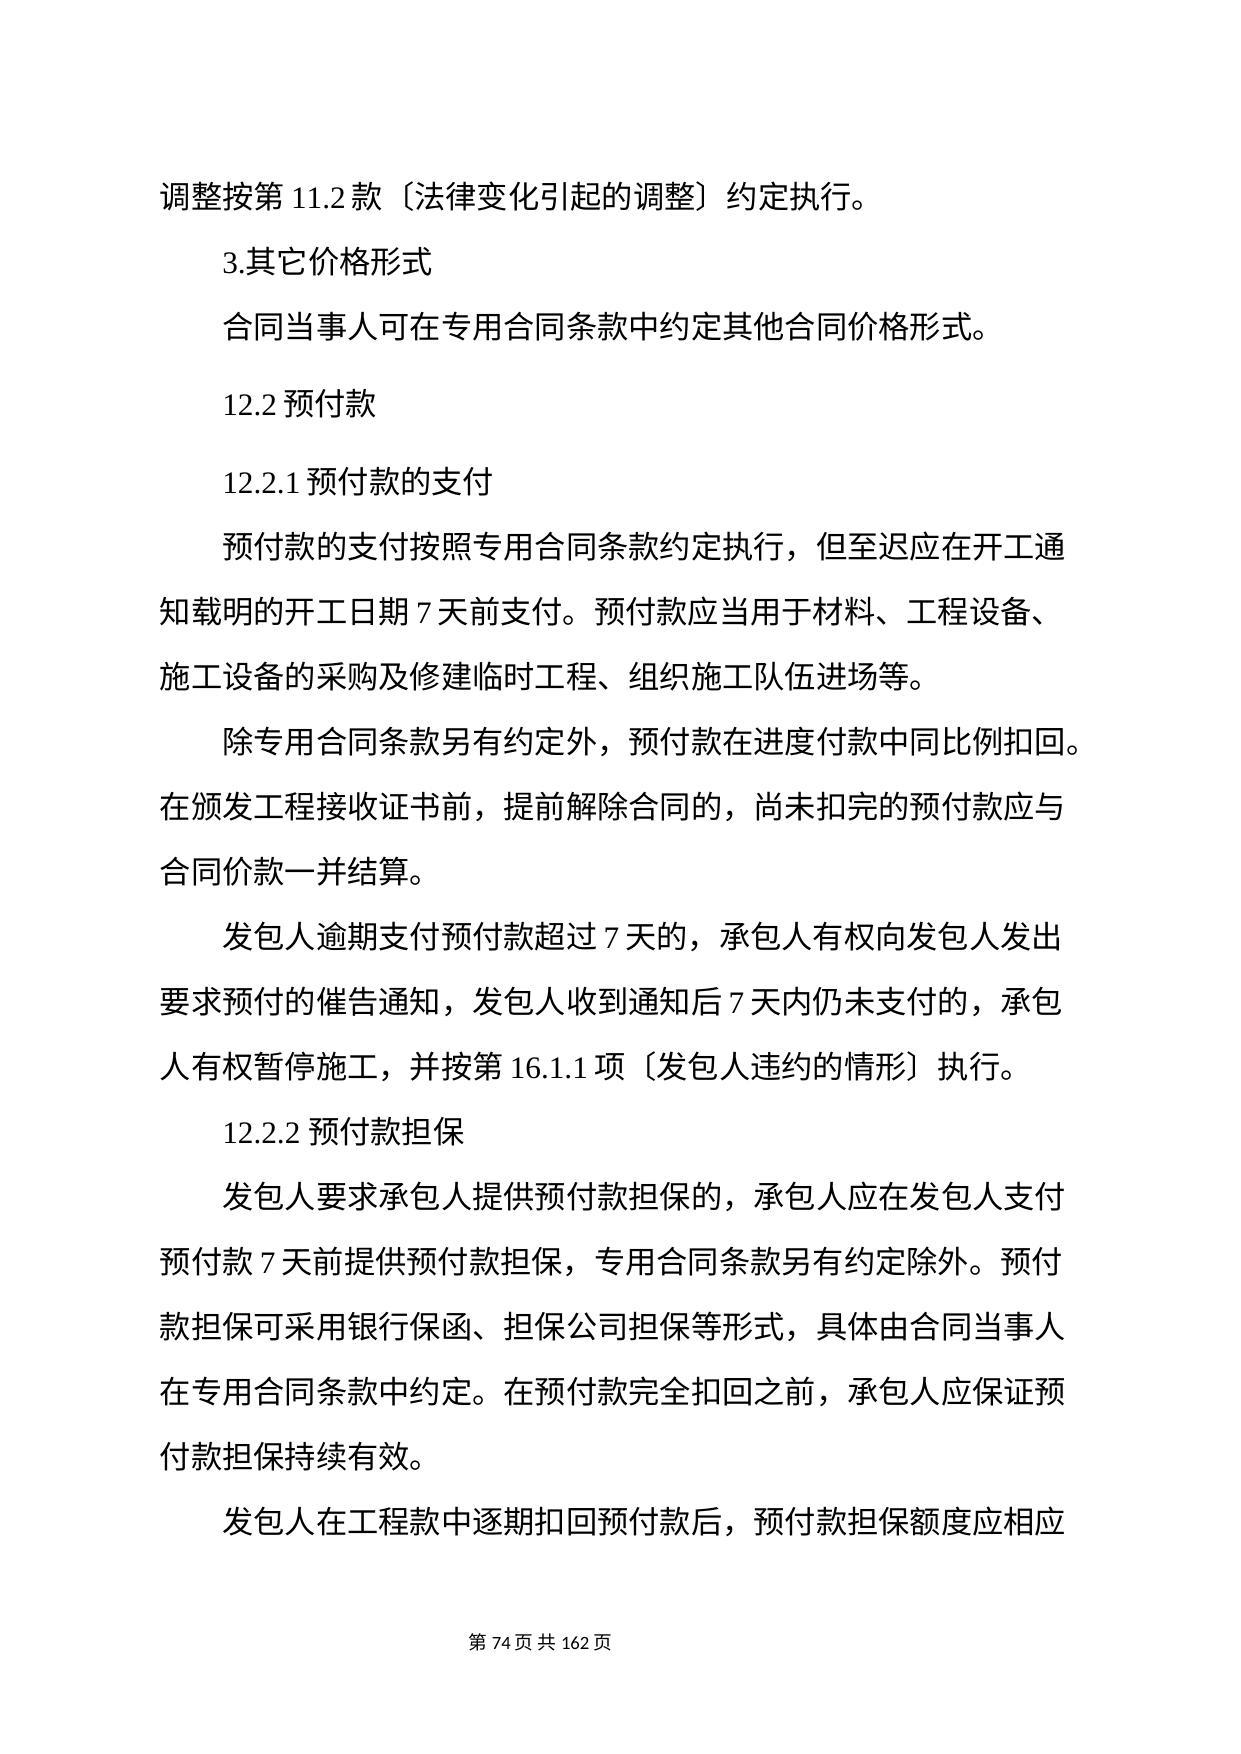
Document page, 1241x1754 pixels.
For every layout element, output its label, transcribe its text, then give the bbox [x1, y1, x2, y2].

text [159, 162, 1078, 227]
text 发包人要求承包人提供预付款担保的，承包人应在发包人支付预付款7天前提供预付款担保，专用合同条款另有约定除外。预付款担保可采用银行保函、担保公司担保等形式，具体由合同当事人在专用合同条款中约定。在预付款完全扣回之前，承包人应保证预付款担保持续有效。 [159, 1162, 1078, 1487]
text 12.2.2 预付款担保 [159, 1097, 1078, 1162]
text 合同当事人可在专用合同条款中约定其他合同价格形式。 [159, 292, 1078, 357]
text 预付款的支付按照专用合同条款约定执行，但至迟应在开工通知载明的开工日期7天前支付。预付款应当用于材料、工程设备、施工设备的采购及修建临时工程、组织施工队伍进场等。 [159, 512, 1078, 707]
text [159, 1487, 1078, 1552]
text 除专用合同条款另有约定外，预付款在进度付款中同比例扣回。在颁发工程接收证书前，提前解除合同的，尚未扣完的预付款应与合同价款一并结算。 [159, 707, 1078, 902]
text 3.其它价格形式 [159, 227, 1078, 292]
text 12.2预付款 [159, 369, 1078, 434]
text 发包人逾期支付预付款超过7天的，承包人有权向发包人发出要求预付的催告通知，发包人收到通知后7天内仍未支付的，承包人有权暂停施工，并按第16.1.1项〔发包人违约的情形〕执行。 [159, 902, 1078, 1097]
text 12.2.1预付款的支付 [159, 447, 1078, 512]
